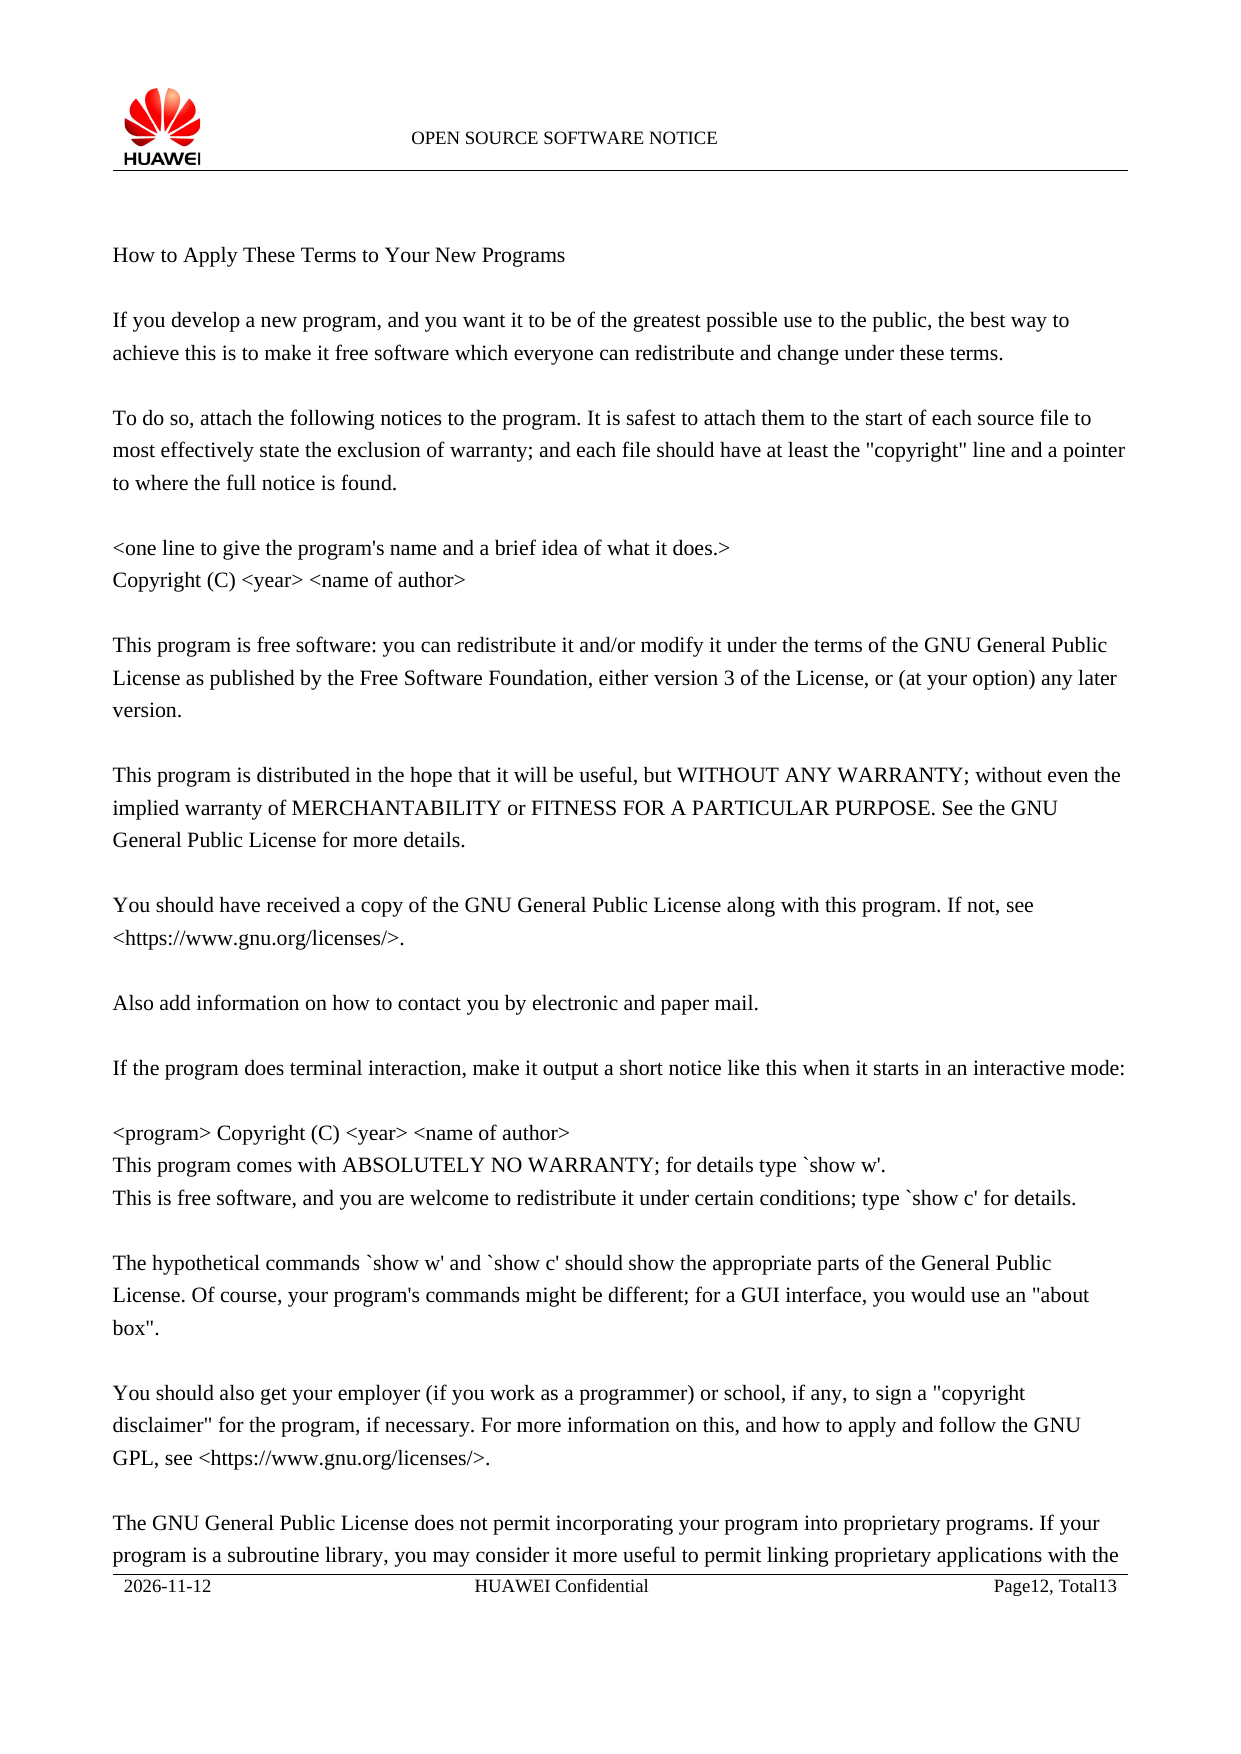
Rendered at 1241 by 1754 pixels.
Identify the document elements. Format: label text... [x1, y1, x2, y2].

picture [124, 88, 201, 165]
